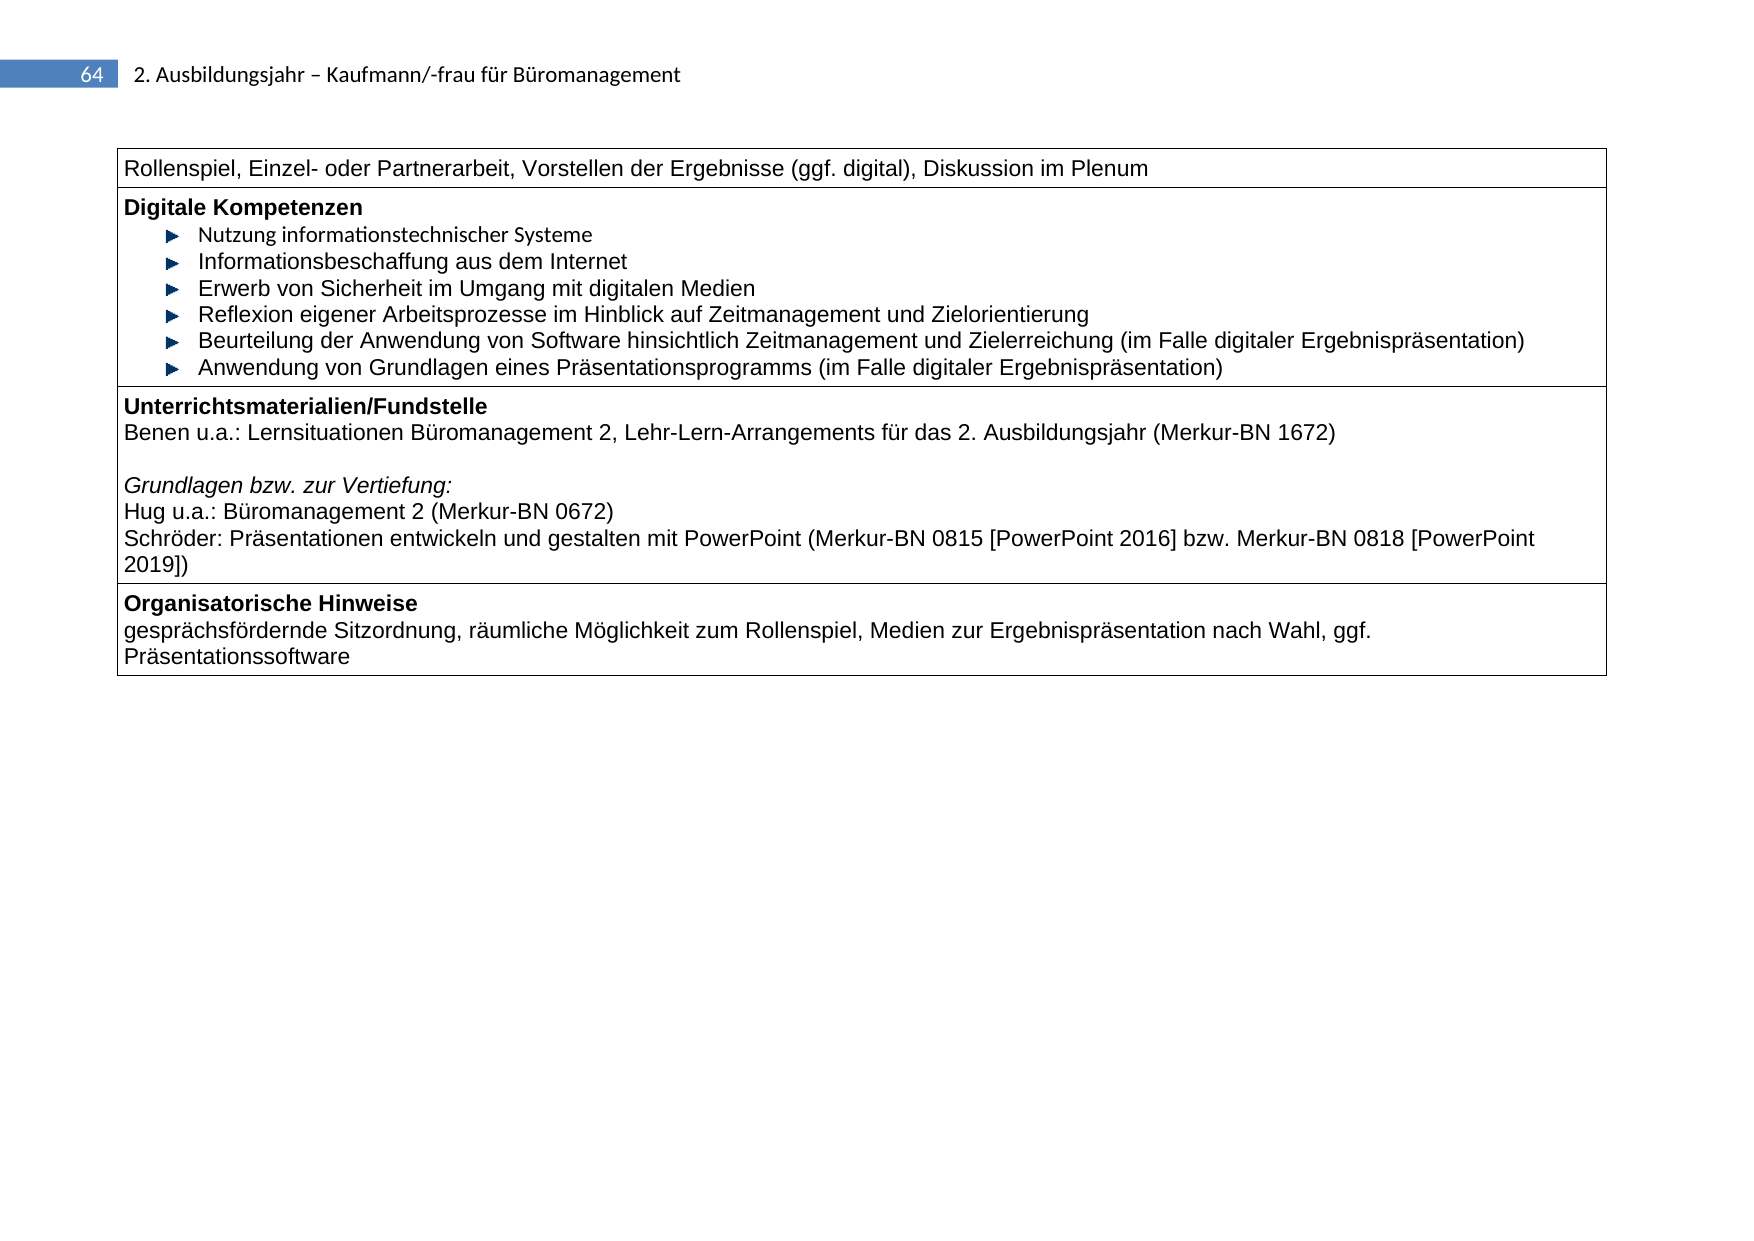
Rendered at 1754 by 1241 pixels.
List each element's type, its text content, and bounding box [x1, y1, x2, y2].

picture [161, 305, 179, 323]
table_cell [118, 149, 1606, 187]
table_cell Organisatorische Hinweise gesprächsfördernde Sitzordnung, räumliche Möglichkeit zum Rollenspiel, Medien zur Ergebnispräsentation nach Wahl, ggf. Präsentationssoftware [118, 584, 1606, 675]
picture [161, 358, 179, 376]
table_cell Digitale Kompetenzen Reflexion eigener Arbeitsprozesse im Hinblick auf Zeitmanagement und Zielorientierung Beurteilung der Anwendung von Software hinsichtlich Zeitmanagement und Zielerreichung (im Falle digitaler Ergebnispräsentation) Anwendung von Grundlagen eines Präsentationsprogramms (im Falle digitaler Ergebnispräsentation) [118, 188, 1606, 386]
table_cell Unterrichtsmaterialien/Fundstelle Benen u.a.: Lernsituationen Büromanagement 2, Lehr-Lern-Arrangements für das 2. Ausbildungsjahr (Merkur-BN 1672) Grundlagen bzw. zur Vertiefung: Hug u.a.: Büromanagement 2 (Merkur-BN 0672) Schröder: Präsentationen entwickeln und gestalten mit PowerPoint (Merkur-BN 0815 [PowerPoint 2016] bzw. Merkur-BN 0818 [PowerPoint 2019]) [118, 387, 1606, 583]
picture [161, 332, 179, 349]
picture [161, 253, 179, 270]
picture [161, 225, 179, 243]
picture [161, 279, 179, 296]
